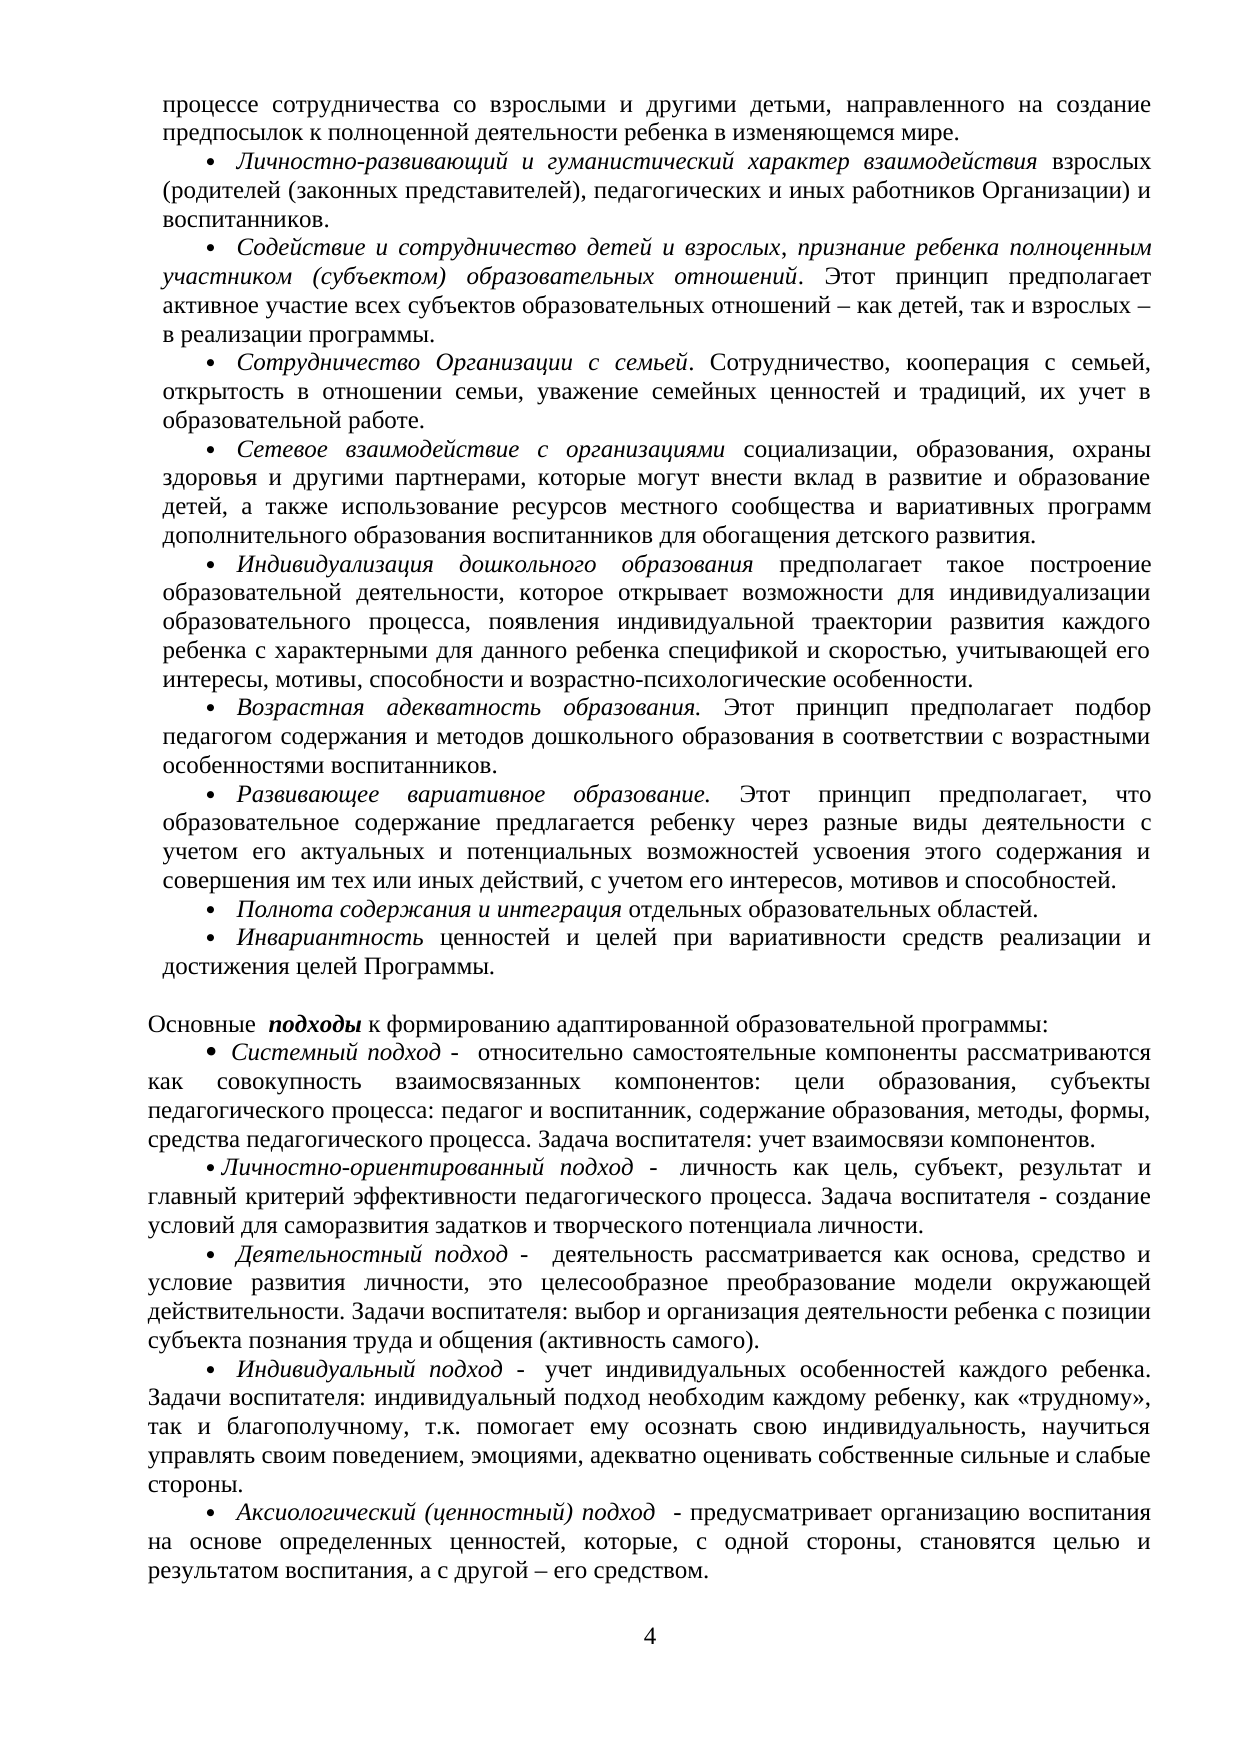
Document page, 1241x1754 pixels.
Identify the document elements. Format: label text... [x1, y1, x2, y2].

list Инвариантность ценностей и целей при вариативности средств реализации и достижения целей Программы. [162, 922, 1152, 980]
list Аксиологический (ценностный) подход - предусматривает организацию воспитания на основе определенных ценностей, которые, с одной стороны, становятся целью и результатом воспитания, а с другой – его средством. [148, 1497, 1152, 1584]
list Сотрудничество Организации с семьей. Сотрудничество, кооперация с семьей, открытость в отношении семьи, уважение семейных ценностей и традиций, их учет в образовательной работе. [162, 347, 1152, 434]
list Возрастная адекватность образования. Этот принцип предполагает подбор педагогом содержания и методов дошкольного образования в соответствии с возрастными особенностями воспитанников. [162, 692, 1152, 779]
text Основные подходы к формированию адаптированной образовательной программы: [148, 1009, 1152, 1037]
list Личностно-развивающий и гуманистический характер взаимодействия взрослых (родителей (законных представителей), педагогических и иных работников Организации) и воспитанников. [162, 146, 1152, 232]
list Индивидуализация дошкольного образования предполагает такое построение образовательной деятельности, которое открывает возможности для индивидуализации образовательного процесса, появления индивидуальной траектории развития каждого ребенка с характерными для данного ребенка спецификой и скоростью, учитывающей его интересы, мотивы, способности и возрастно-психологические особенности. [162, 549, 1152, 692]
list Индивидуальный подход - учет индивидуальных особенностей каждого ребенка. Задачи воспитателя: индивидуальный подход необходим каждому ребенку, как «трудному», так и благополучному, т.к. помогает ему осознать свою индивидуальность, научиться управлять своим поведением, эмоциями, адекватно оценивать собственные сильные и слабые стороны. [148, 1354, 1152, 1497]
list Сетевое взаимодействие с организациями социализации, образования, охраны здоровья и другими партнерами, которые могут внести вклад в развитие и образование детей, а также использование ресурсов местного сообщества и вариативных программ дополнительного образования воспитанников для обогащения детского развития. [162, 434, 1152, 549]
list Полнота содержания и интеграция отдельных образовательных областей. [162, 894, 1152, 922]
list Личностно-ориентированный подход - личность как цель, субъект, результат и главный критерий эффективности педагогического процесса. Задача воспитателя - создание условий для саморазвития задатков и творческого потенциала личности. [148, 1152, 1152, 1239]
list Развивающее вариативное образование. Этот принцип предполагает, что образовательное содержание предлагается ребенку через разные виды деятельности с учетом его актуальных и потенциальных возможностей усвоения этого содержания и совершения им тех или иных действий, с учетом его интересов, мотивов и способностей. [162, 779, 1152, 894]
list Содействие и сотрудничество детей и взрослых, признание ребенка полноценным участником (субъектом) образовательных отношений. Этот принцип предполагает активное участие всех субъектов образовательных отношений – как детей, так и взрослых – в реализации программы. [162, 232, 1152, 347]
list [162, 89, 1152, 146]
list Деятельностный подход - деятельность рассматривается как основа, средство и условие развития личности, это целесообразное преобразование модели окружающей действительности. Задачи воспитателя: выбор и организация деятельности ребенка с позиции субъекта познания труда и общения (активность самого). [148, 1239, 1152, 1354]
list Системный подход - относительно самостоятельные компоненты рассматриваются как совокупность взаимосвязанных компонентов: цели образования, субъекты педагогического процесса: педагог и воспитанник, содержание образования, методы, формы, средства педагогического процесса. Задача воспитателя: учет взаимосвязи компонентов. [148, 1037, 1152, 1152]
